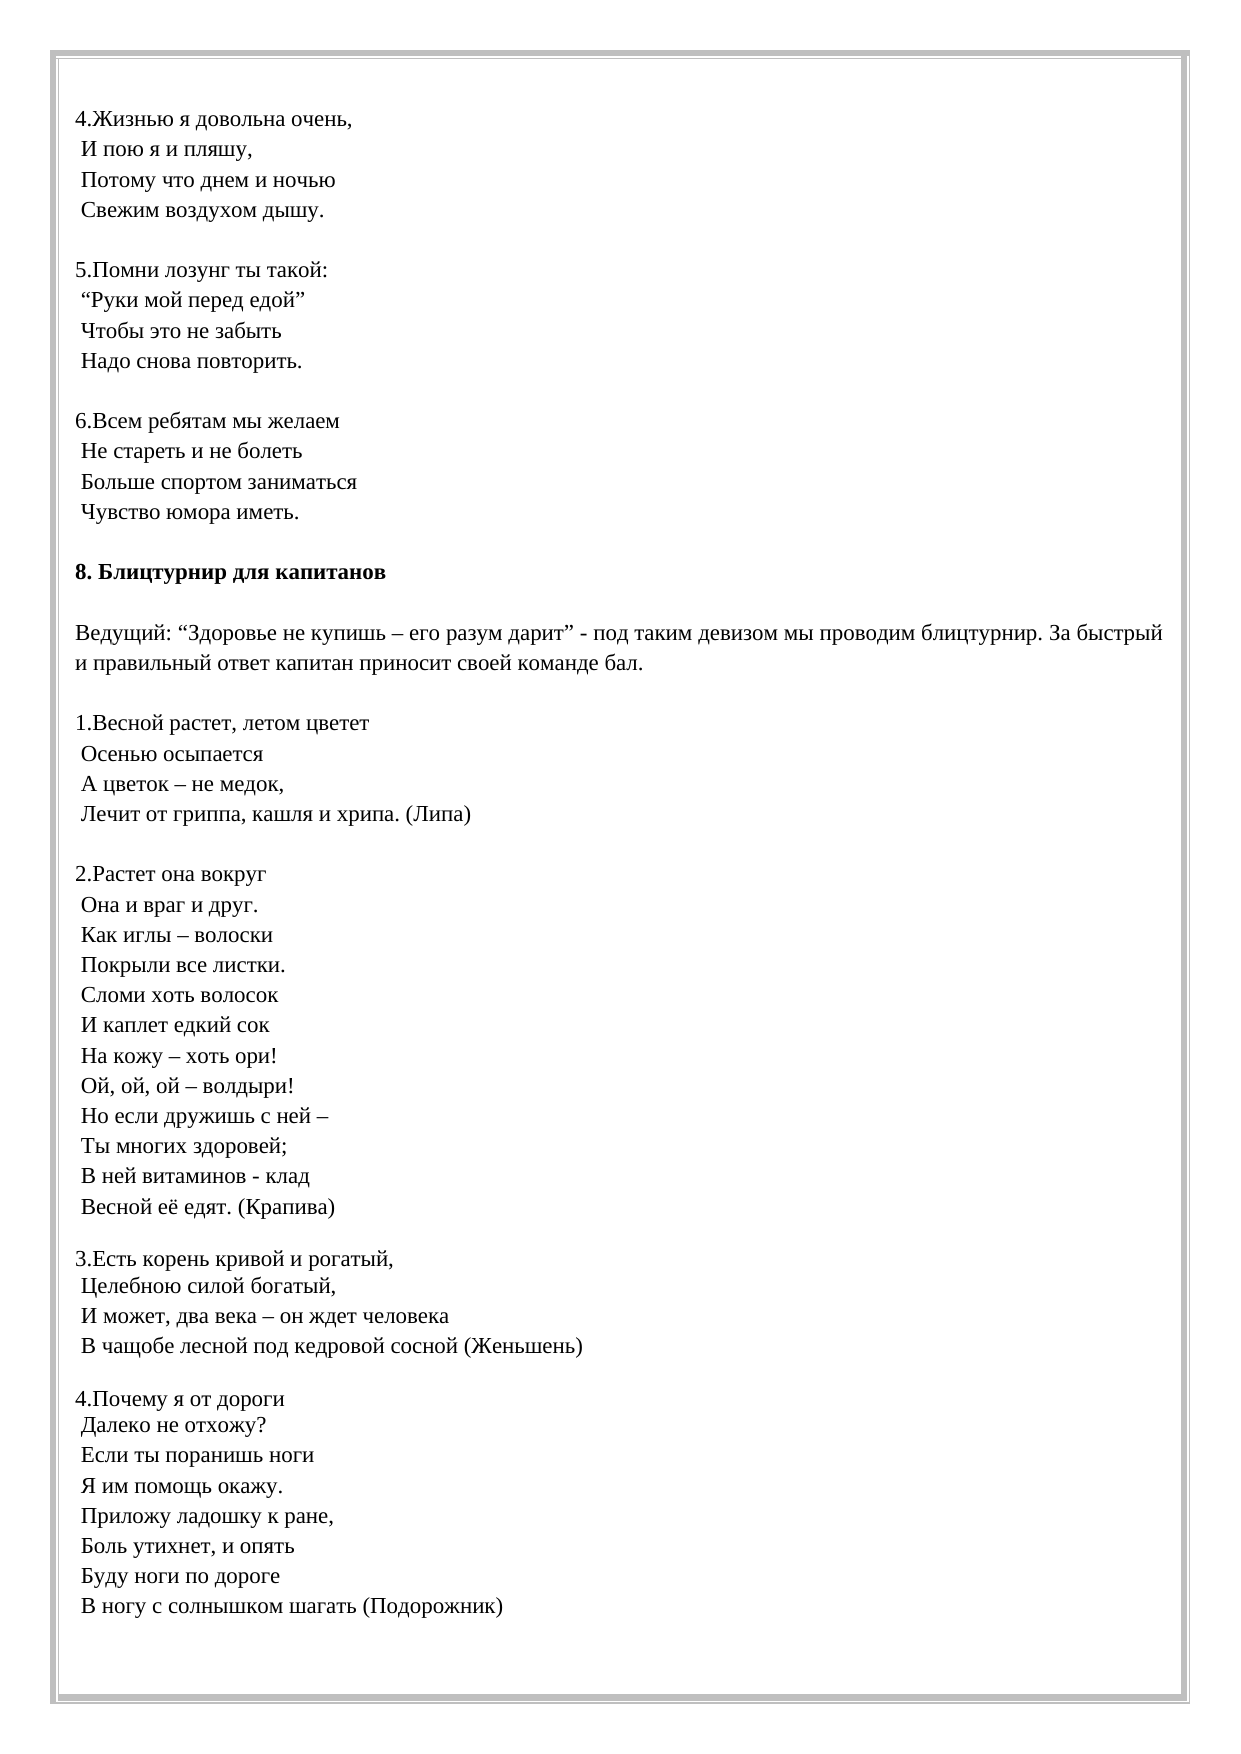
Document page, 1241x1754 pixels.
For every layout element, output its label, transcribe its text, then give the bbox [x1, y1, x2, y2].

text Ведущий: “Здоровье не купишь – его разум дарит” - под таким девизом мы проводим блицтурнир. За быстрый и правильный ответ капитан приносит своей команде бал. [75, 619, 1165, 675]
text Не стареть и не болеть [75, 437, 1165, 464]
text Если ты поранишь ноги [75, 1441, 1165, 1468]
text Далеко не отхожу? [75, 1411, 1165, 1438]
text 1.Весной растет, летом цветет [75, 709, 1165, 736]
text 6.Всем ребятам мы желаем [75, 407, 1165, 434]
text Боль утихнет, и опять [75, 1532, 1165, 1558]
text В ней витаминов - клад [75, 1162, 1165, 1189]
text Ой, ой, ой – волдыри! [75, 1072, 1165, 1098]
text И каплет едкий сок [75, 1011, 1165, 1038]
text На кожу – хоть ори! [75, 1042, 1165, 1068]
text Приложу ладошку к ране, [75, 1502, 1165, 1528]
text 4.Почему я от дороги [75, 1385, 1165, 1411]
text Целебною силой богатый, [75, 1272, 1165, 1298]
text Но если дружишь с ней – [75, 1102, 1165, 1128]
text Сломи хоть волосок [75, 981, 1165, 1008]
text 5.Помни лозунг ты такой: [75, 256, 1165, 283]
text И может, два века – он ждет человека [75, 1302, 1165, 1328]
text Свежим воздухом дышу. [75, 196, 1165, 222]
text Ты многих здоровей; [75, 1132, 1165, 1159]
text И пою я и пляшу, [75, 135, 1165, 162]
text Лечит от гриппа, кашля и хрипа. (Липа) [75, 800, 1165, 826]
text Больше спортом заниматься [75, 468, 1165, 494]
text Я им помощь окажу. [75, 1472, 1165, 1498]
text Чувство юмора иметь. [75, 498, 1165, 524]
text “Руки мой перед едой” [75, 286, 1165, 313]
text Покрыли все листки. [75, 951, 1165, 977]
text Осенью осыпается [75, 739, 1165, 766]
text Буду ноги по дороге [75, 1562, 1165, 1589]
text В ногу с солнышком шагать (Подорожник) [75, 1592, 1165, 1619]
text 8. Блицтурнир для капитанов [75, 558, 1165, 585]
text Она и враг и друг. [75, 891, 1165, 917]
text Как иглы – волоски [75, 921, 1165, 947]
text 4.Жизнью я довольна очень, [75, 105, 1165, 132]
text Надо снова повторить. [75, 347, 1165, 373]
text Потому что днем и ночью [75, 166, 1165, 192]
text 2.Растет она вокруг [75, 860, 1165, 887]
text Чтобы это не забыть [75, 317, 1165, 343]
text Весной её едят. (Крапива) [75, 1193, 1165, 1219]
text В чащобе лесной под кедровой сосной (Женьшень) [75, 1332, 1165, 1358]
text А цветок – не медок, [75, 770, 1165, 796]
text 3.Есть корень кривой и рогатый, [75, 1245, 1165, 1272]
